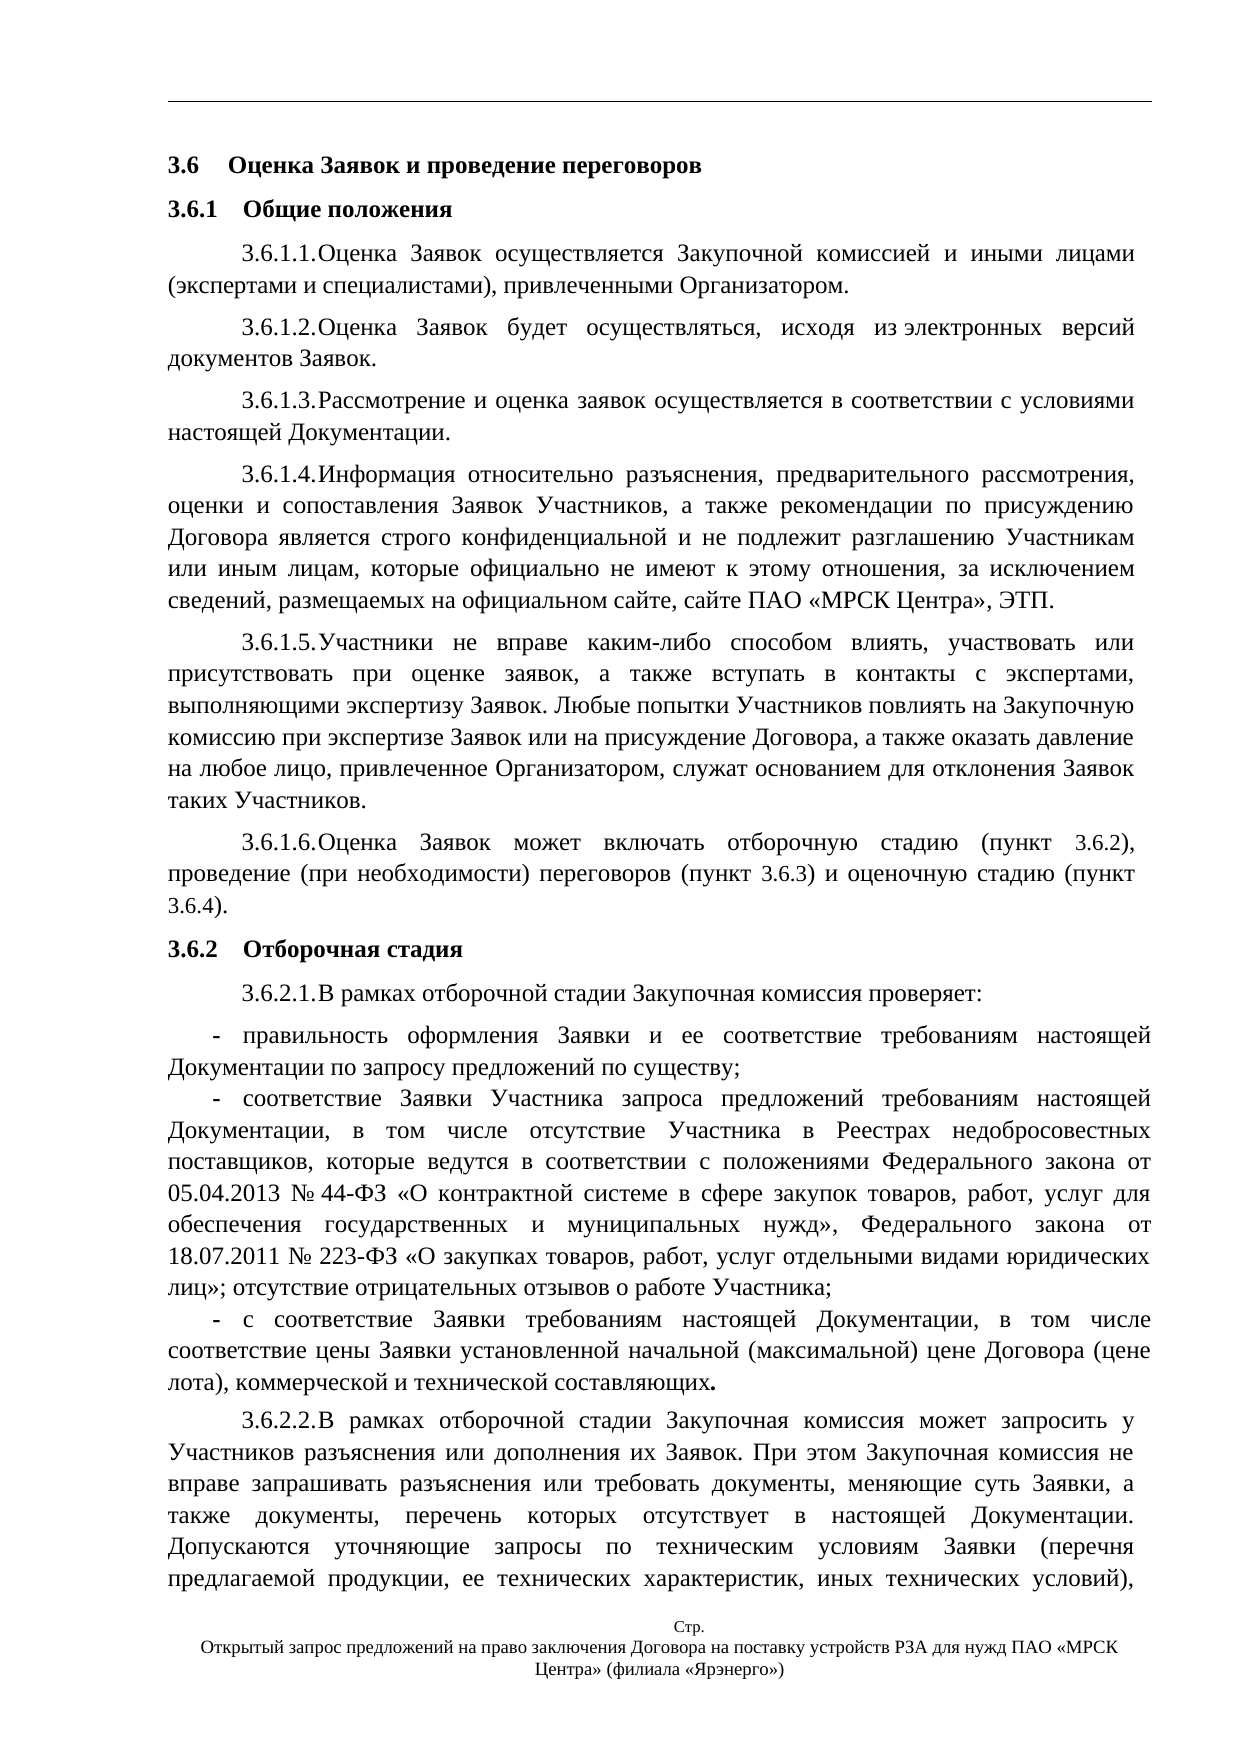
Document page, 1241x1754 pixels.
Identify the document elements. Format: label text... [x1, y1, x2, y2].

list Участники не вправе каким-либо способом влиять, участвовать или присутствовать при оценке заявок, а также вступать в контакты с экспертами, выполняющими экспертизу Заявок. Любые попытки Участников повлиять на Закупочную комиссию при экспертизе Заявок или на присуждение Договора, а также оказать давление на любое лицо, привлеченное Организатором, служат основанием для отклонения Заявок таких Участников. [168, 627, 1135, 813]
list с соответствие Заявки требованиям настоящей Документации, в том числе соответствие цены Заявки установленной начальной (максимальной) цене Договора (цене лота), коммерческой и технической составляющих. [168, 1304, 1152, 1396]
subtitle Оценка Заявок и проведение переговоров [168, 150, 1152, 179]
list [168, 1405, 1135, 1592]
list В рамках отборочной стадии Закупочная комиссия проверяет: [168, 978, 1135, 1007]
list Информация относительно разъяснения, предварительного рассмотрения, оценки и сопоставления Заявок Участников, а также рекомендации по присуждению Договора является строго конфиденциальной и не подлежит разглашению Участникам или иным лицам, которые официально не имеют к этому отношения, за исключением сведений, размещаемых на официальном сайте, сайте ПАО «МРСК Центра», ЭТП. [168, 459, 1135, 614]
list Оценка Заявок будет осуществляться, исходя из электронных версий документов Заявок. [168, 312, 1135, 372]
list правильность оформления Заявки и ее соответствие требованиям настоящей Документации по запросу предложений по существу; [168, 1020, 1152, 1080]
list соответствие Заявки Участника запроса предложений требованиям настоящей Документации, в том числе отсутствие Участника в Реестрах недобросовестных поставщиков, которые ведутся в соответствии с положениями Федерального закона от 05.04.2013 № 44-ФЗ «О контрактной системе в сфере закупок товаров, работ, услуг для обеспечения государственных и муниципальных нужд», Федерального закона от 18.07.2011 № 223-ФЗ «О закупках товаров, работ, услуг отдельными видами юридических лиц»; отсутствие отрицательных отзывов о работе Участника; [168, 1083, 1152, 1301]
list Рассмотрение и оценка заявок осуществляется в соответствии с условиями настоящей Документации. [168, 385, 1135, 446]
list Оценка Заявок может включать отборочную стадию (пункт 3.6.2), проведение (при необходимости) переговоров (пункт 3.6.3) и оценочную стадию (пункт 3.6.4). [168, 827, 1135, 919]
subtitle Общие положения [168, 194, 1152, 223]
subtitle Отборочная стадия [168, 934, 1152, 963]
list Оценка Заявок осуществляется Закупочной комиссией и иными лицами (экспертами и специалистами), привлеченными Организатором. [168, 238, 1135, 298]
